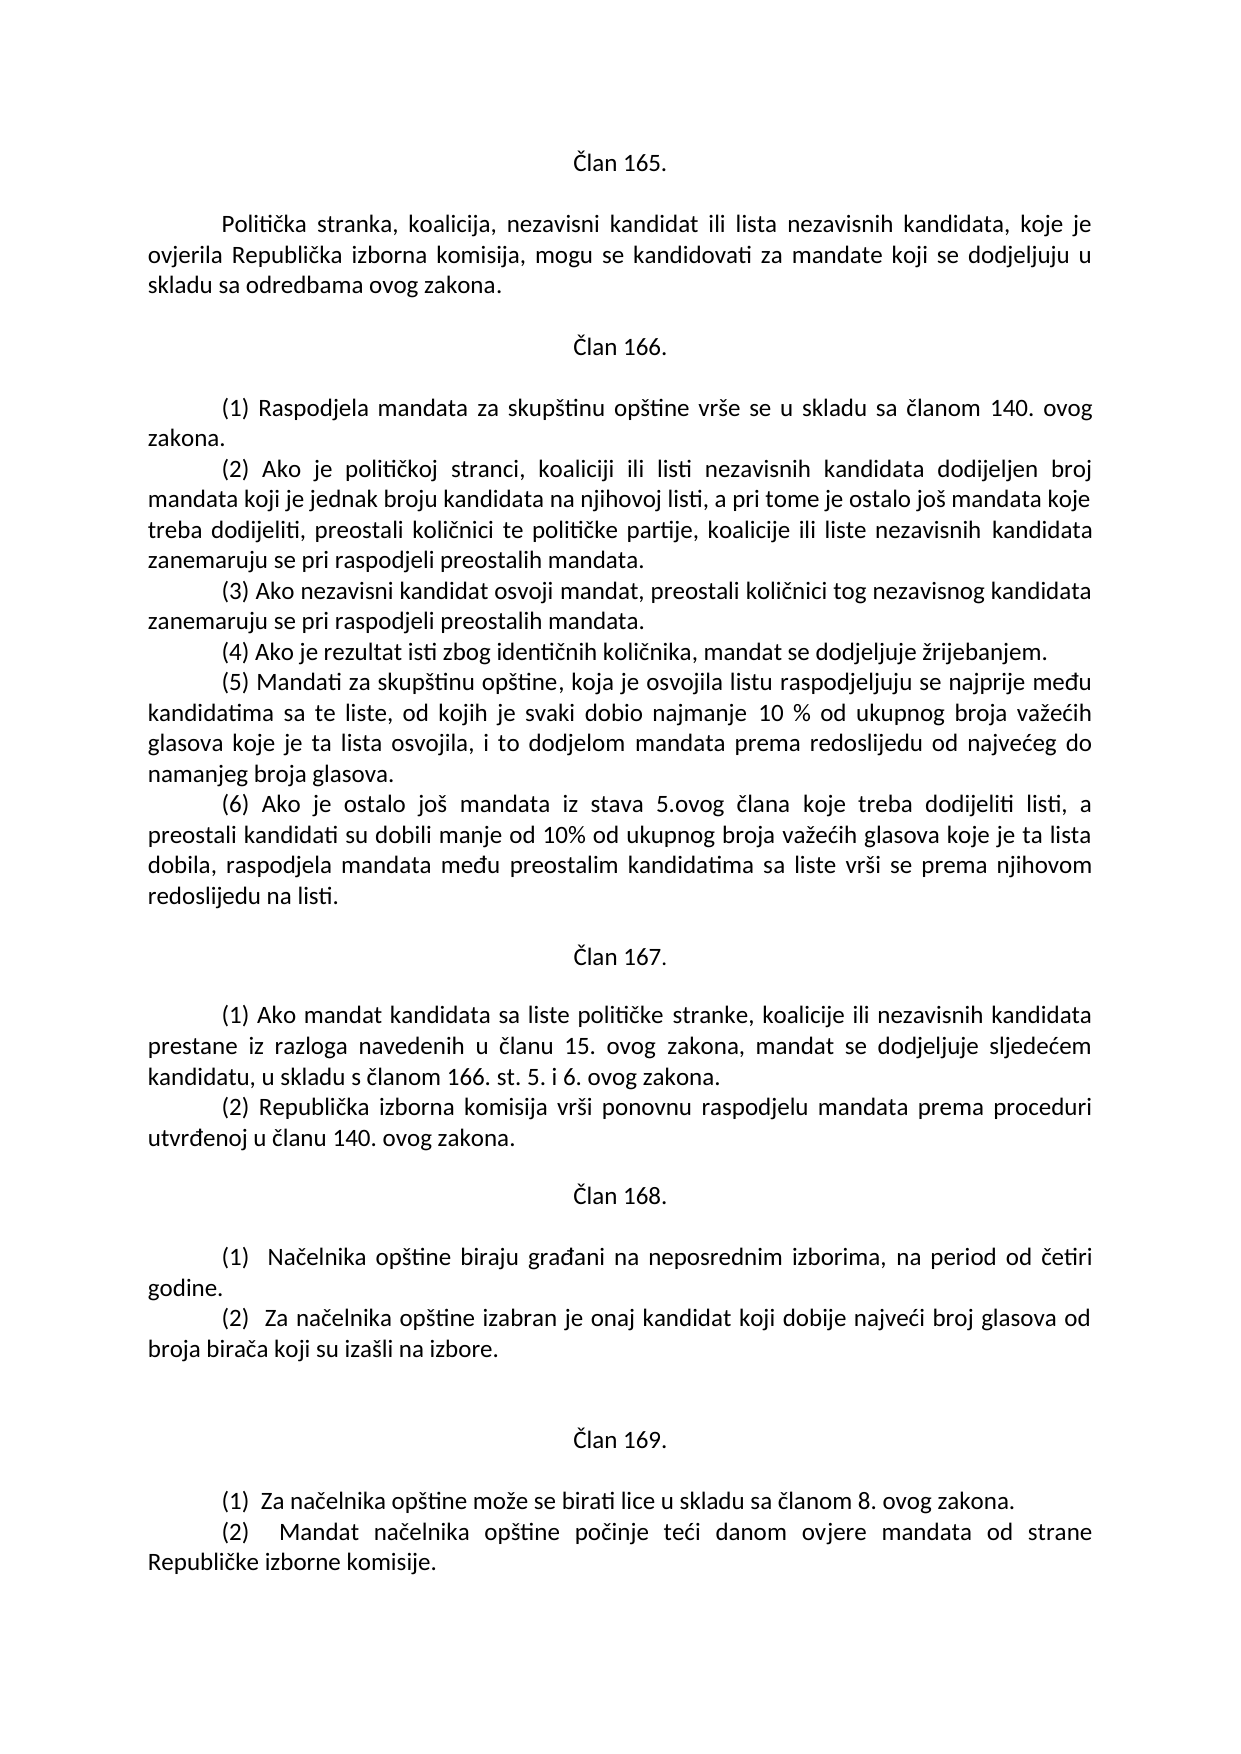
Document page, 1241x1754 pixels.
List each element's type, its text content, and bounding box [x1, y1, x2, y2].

text Član 166. [148, 331, 1093, 361]
text Član 167. [148, 941, 1093, 972]
text (6) Ako je ostalo još mandata iz stava 5.ovog člana koje treba dodijeliti listi, a preostali kandidati su dobili manje od 10% od ukupnog broja važećih glasova koje je ta lista dobila, raspodjela mandata među preostalim kandidatima sa liste vrši se prema njihovom redoslijedu na listi. [148, 788, 1093, 911]
text (2) Ako je političkoj stranci, koaliciji ili listi nezavisnih kandidata dodijeljen broj mandata koji je jednak broju kandidata na njihovoj listi, a pri tome je ostalo još mandata koje treba dodijeliti, preostali količnici te političke partije, koalicije ili liste nezavisnih kandidata zanemaruju se pri raspodjeli preostalih mandata. [148, 453, 1093, 575]
text (1) Ako mandat kandidata sa liste političke stranke, koalicije ili nezavisnih kandidata prestane iz razloga navedenih u članu 15. ovog zakona, mandat se dodjeljuje sljedećem kandidatu, u skladu s članom 166. st. 5. i 6. ovog zakona. [148, 1000, 1093, 1091]
text (4) Ako je rezultat isti zbog identičnih količnika, mandat se dodjeljuje žrijebanjem. [148, 636, 1093, 666]
text (5) Mandati za skupštinu opštine, koja je osvojila listu raspodjeljuju se najprije među kandidatima sa te liste, od kojih je svaki dobio najmanje 10 % od ukupnog broja važećih glasova koje je ta lista osvojila, i to dodjelom mandata prema redoslijedu od najvećeg do namanjeg broja glasova. [148, 666, 1093, 788]
text (1) Načelnika opštine biraju građani na neposrednim izborima, na period od četiri godine. [148, 1241, 1093, 1302]
text Član 169. [148, 1424, 1093, 1455]
text Politička stranka, koalicija, nezavisni kandidat ili lista nezavisnih kandidata, koje je ovjerila Republička izborna komisija, mogu se kandidovati za mandate koji se dodjeljuju u skladu sa odredbama ovog zakona. [148, 209, 1093, 300]
text (1) Za načelnika opštine može se birati lice u skladu sa članom 8. ovog zakona. [148, 1486, 1093, 1516]
text (2) Mandat načelnika opštine počinje teći danom ovjere mandata od strane Republičke izborne komisije. [148, 1516, 1093, 1577]
text (2) Republička izborna komisija vrši ponovnu raspodjelu mandata prema proceduri utvrđenoj u članu 140. ovog zakona. [148, 1091, 1093, 1152]
text (3) Ako nezavisni kandidat osvoji mandat, preostali količnici tog nezavisnog kandidata zanemaruju se pri raspodjeli preostalih mandata. [148, 575, 1093, 636]
text (1) Raspodjela mandata za skupštinu opštine vrše se u skladu sa članom 140. ovog zakona. [148, 392, 1093, 453]
text Član 168. [148, 1180, 1093, 1211]
text (2) Za načelnika opštine izabran je onaj kandidat koji dobije najveći broj glasova od broja birača koji su izašli na izbore. [148, 1302, 1093, 1363]
text Član 165. [148, 148, 1093, 178]
